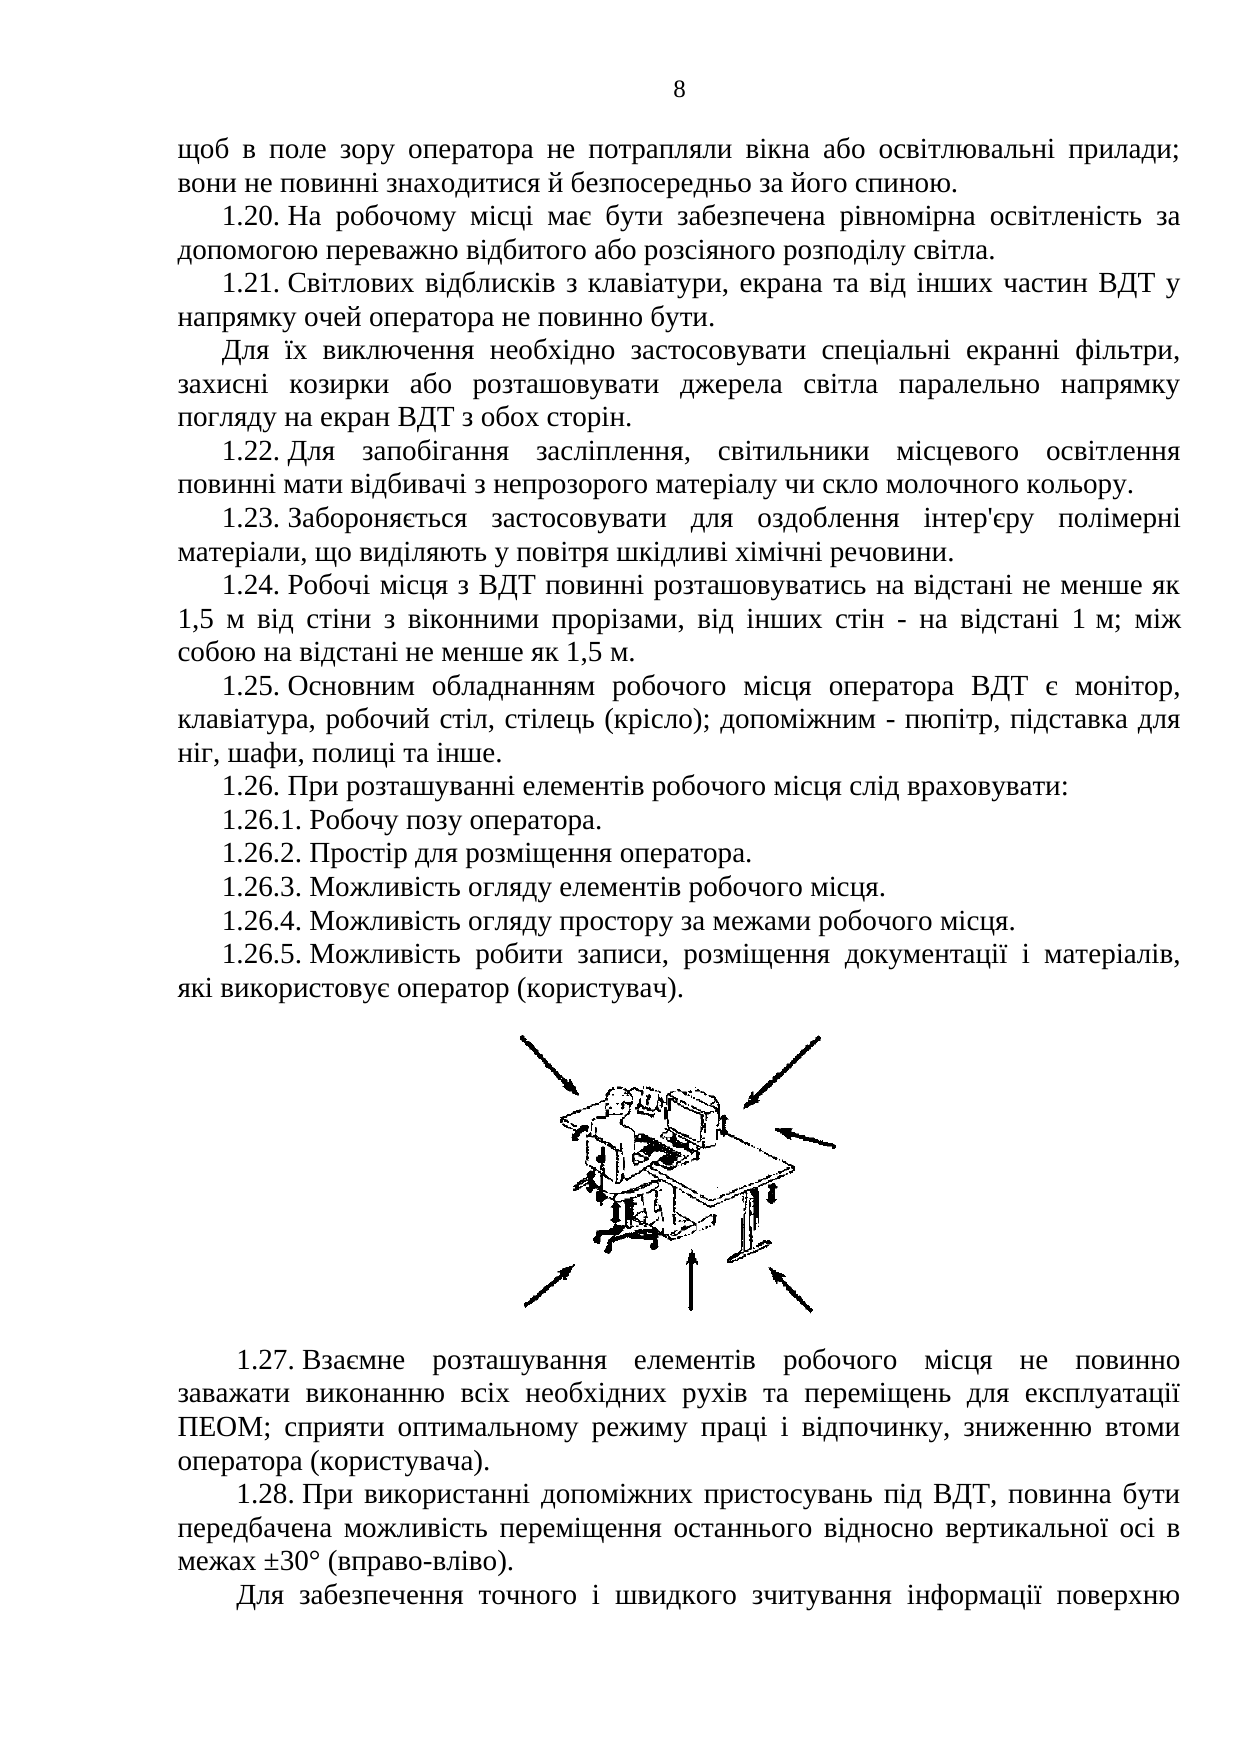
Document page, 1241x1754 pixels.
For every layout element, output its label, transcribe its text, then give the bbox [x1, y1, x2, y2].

text 1.20. На робочому місці має бути забезпечена рівномірна освітленість за допомогою переважно відбитого або розсіяного розподілу світла. [177, 198, 1181, 265]
text 1.26. При розташуванні елементів робочого місця слід враховувати: [177, 768, 1181, 802]
text 1.28. При використанні допоміжних пристосувань під ВДТ, повинна бути передбачена можливість переміщення останнього відносно вертикальної осі в межах ±30° (вправо-вліво). [177, 1476, 1181, 1577]
text 1.22. Для запобігання засліплення, світильники місцевого освітлення повинні мати відбивачі з непрозорого матеріалу чи скло молочного кольору. [177, 433, 1181, 500]
text 1.23. Забороняється застосовувати для оздоблення інтер'єру полімерні матеріали, що виділяють у повітря шкідливі хімічні речовини. [177, 500, 1181, 567]
text 1.26.4. Можливість огляду простору за межами робочого місця. [177, 903, 1181, 936]
picture [515, 1032, 844, 1314]
text 1.25. Основним обладнанням робочого місця оператора ВДТ є монітор, клавіатура, робочий стіл, стілець (крісло); допоміжним - пюпітр, підставка для ніг, шафи, полиці та інше. [177, 668, 1181, 768]
text 1.27. Взаємне розташування елементів робочого місця не повинно заважати виконанню всіх необхідних рухів та переміщень для експлуатації ПЕОМ; сприяти оптимальному режиму праці і відпочинку, зниженню втоми оператора (користувача). [177, 1342, 1181, 1476]
text 1.26.3. Можливість огляду елементів робочого місця. [177, 869, 1181, 903]
text 1.26.1. Робочу позу оператора. [177, 802, 1181, 836]
text Для їх виключення необхідно застосовувати спеціальні екранні фільтри, захисні козирки або розташовувати джерела світла паралельно напрямку погляду на екран ВДТ з обох сторін. [177, 332, 1181, 433]
text 1.21. Світлових відблисків з клавіатури, екрана та від інших частин ВДТ у напрямку очей оператора не повинно бути. [177, 265, 1181, 332]
text 1.26.5. Можливість робити записи, розміщення документації і матеріалів, які використовує оператор (користувач). [177, 936, 1181, 1003]
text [177, 131, 1181, 198]
text 1.26.2. Простір для розміщення оператора. [177, 836, 1181, 869]
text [177, 1577, 1181, 1610]
text 1.24. Робочі місця з ВДТ повинні розташовуватись на відстані не менше як від стіни з віконними прорізами, від інших стін - на відстані ; між собою на відстані не менше як 1,5 м. [177, 567, 1181, 668]
